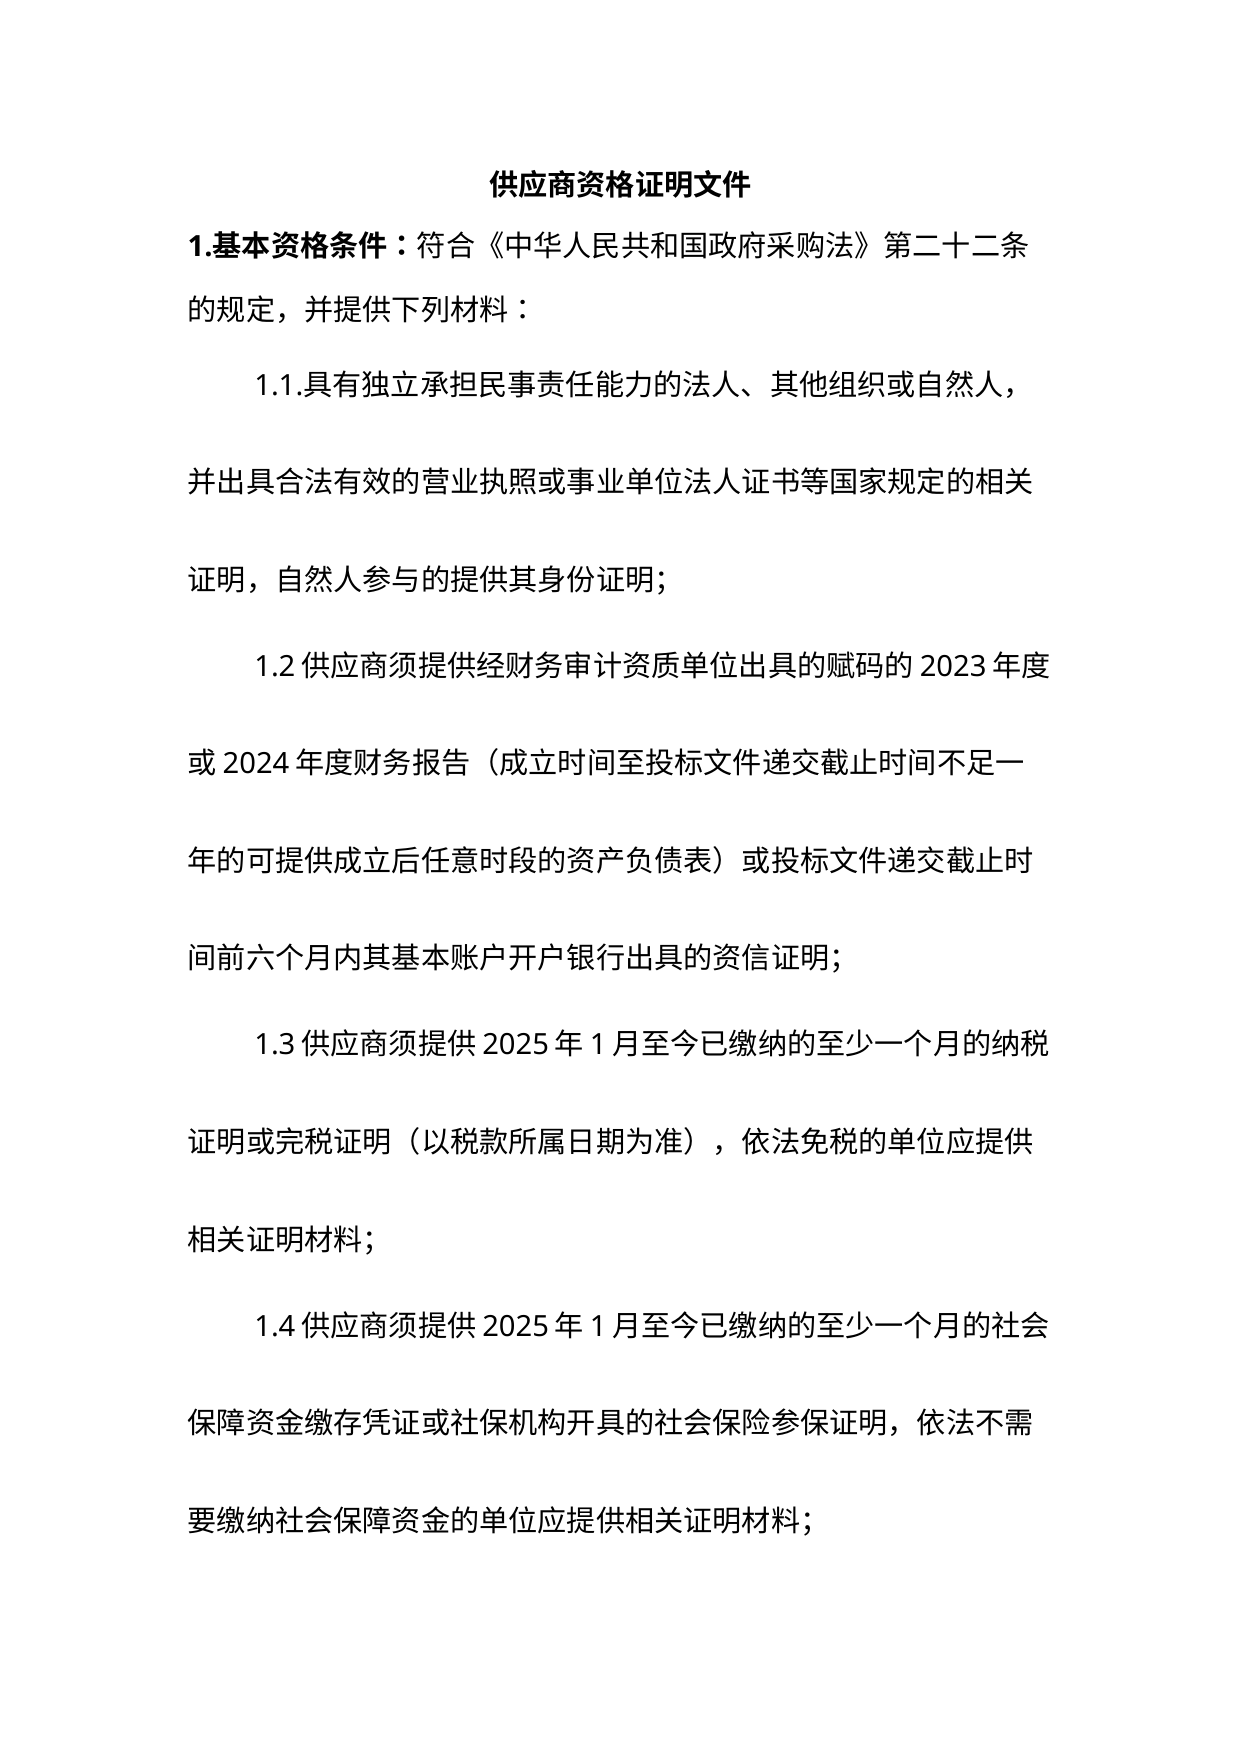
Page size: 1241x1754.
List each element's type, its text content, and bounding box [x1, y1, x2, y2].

text 供应商资格证明文件 [187, 162, 1053, 204]
text 1.3供应商须提供2025年1月至今已缴纳的至少一个月的纳税证明或完税证明（以税款所属日期为准），依法免税的单位应提供相关证明材料； [187, 1010, 1053, 1270]
text 1.4供应商须提供2025年1月至今已缴纳的至少一个月的社会保障资金缴存凭证或社保机构开具的社会保险参保证明，依法不需要缴纳社会保障资金的单位应提供相关证明材料； [187, 1291, 1053, 1551]
text 1.1.具有独立承担民事责任能力的法人、其他组织或自然人，并出具合法有效的营业执照或事业单位法人证书等国家规定的相关证明，自然人参与的提供其身份证明； [187, 350, 1053, 610]
text 1.基本资格条件：符合《中华人民共和国政府采购法》第二十二条的规定，并提供下列材料： [187, 226, 1053, 329]
text 1.2供应商须提供经财务审计资质单位出具的赋码的2023年度或2024年度财务报告（成立时间至投标文件递交截止时间不足一年的可提供成立后任意时段的资产负债表）或投标文件递交截止时间前六个月内其基本账户开户银行出具的资信证明； [187, 631, 1053, 988]
